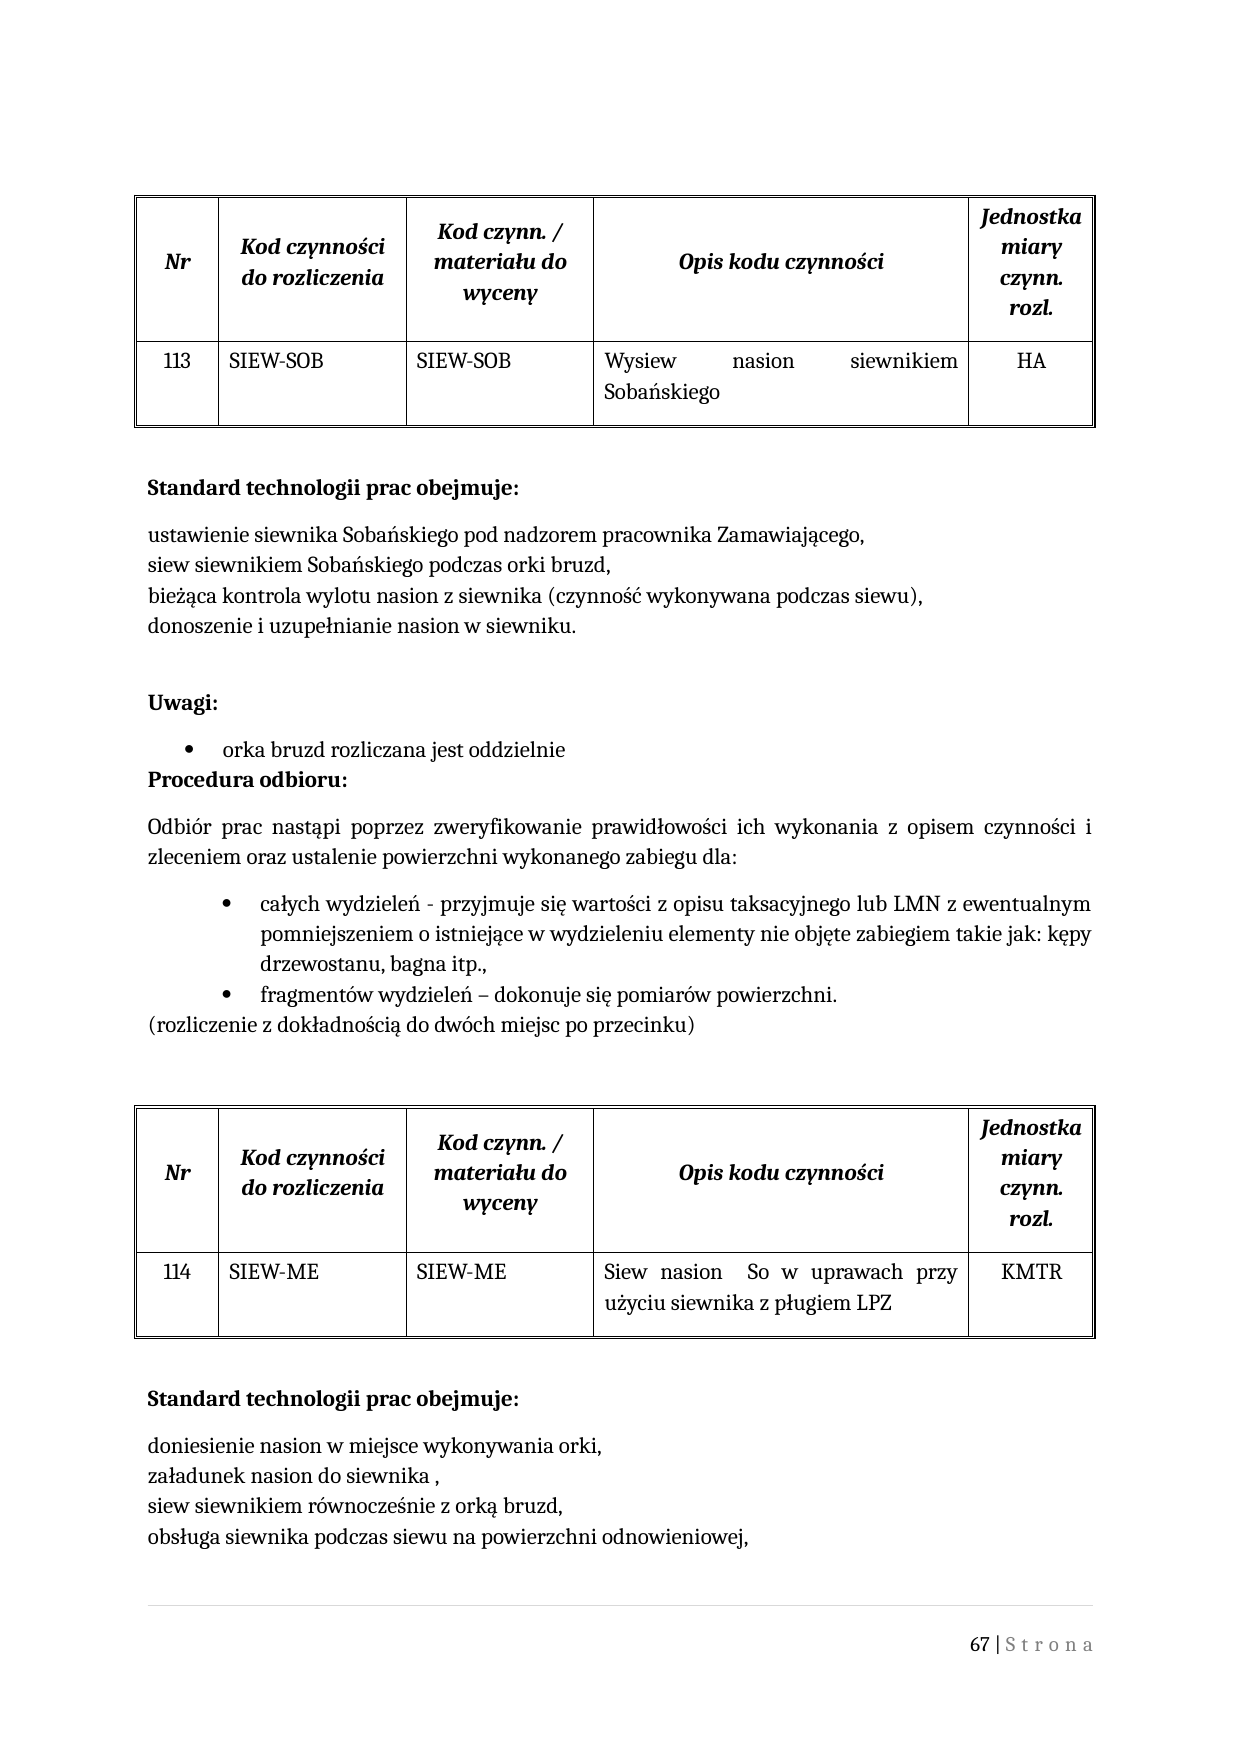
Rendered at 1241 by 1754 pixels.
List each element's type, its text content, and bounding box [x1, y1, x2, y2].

text siew siewnikiem Sobańskiego podczas orki bruzd, [148, 552, 1093, 578]
text Standard technologii prac obejmuje: [148, 475, 1093, 501]
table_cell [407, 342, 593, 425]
text obsługa siewnika podczas siewu na powierzchni odnowieniowej, [148, 1523, 1093, 1550]
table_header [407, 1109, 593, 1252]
list orka bruzd rozliczana jest oddzielnie [185, 737, 1093, 763]
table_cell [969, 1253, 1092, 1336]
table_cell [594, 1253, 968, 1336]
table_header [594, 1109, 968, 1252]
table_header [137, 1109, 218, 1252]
text załadunek nasion do siewnika , [148, 1463, 1093, 1489]
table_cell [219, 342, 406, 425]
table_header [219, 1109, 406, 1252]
text Standard technologii prac obejmuje: [148, 1386, 1093, 1412]
text Uwagi: [148, 690, 1093, 716]
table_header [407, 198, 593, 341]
text siew siewnikiem równocześnie z orką bruzd, [148, 1493, 1093, 1519]
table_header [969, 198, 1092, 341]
text Procedura odbioru: [148, 767, 1093, 793]
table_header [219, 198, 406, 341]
text donoszenie i uzupełnianie nasion w siewniku. [148, 613, 1093, 639]
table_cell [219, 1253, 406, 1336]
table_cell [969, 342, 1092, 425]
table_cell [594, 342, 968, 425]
text Odbiór prac nastąpi poprzez zweryfikowanie prawidłowości ich wykonania z opisem czynności i zleceniem oraz ustalenie powierzchni wykonanego zabiegu dla: [148, 814, 1093, 870]
text ustawienie siewnika Sobańskiego pod nadzorem pracownika Zamawiającego, [148, 522, 1093, 548]
text (rozliczenie z dokładnością do dwóch miejsc po przecinku) [148, 1012, 1093, 1038]
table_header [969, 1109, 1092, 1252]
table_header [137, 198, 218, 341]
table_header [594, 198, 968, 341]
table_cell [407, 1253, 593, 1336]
list fragmentów wydzieleń – dokonuje się pomiarów powierzchni. [223, 981, 1093, 1008]
text doniesienie nasion w miejsce wykonywania orki, [148, 1433, 1093, 1459]
list całych wydzieleń - przyjmuje się wartości z opisu taksacyjnego lub LMN z ewentualnym pomniejszeniem o istniejące w wydzieleniu elementy nie objęte zabiegiem takie jak: kępy drzewostanu, bagna itp., [223, 891, 1093, 977]
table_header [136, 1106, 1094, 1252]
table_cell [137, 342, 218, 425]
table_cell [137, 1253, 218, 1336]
text bieżąca kontrola wylotu nasion z siewnika (czynność wykonywana podczas siewu), [148, 582, 1093, 609]
